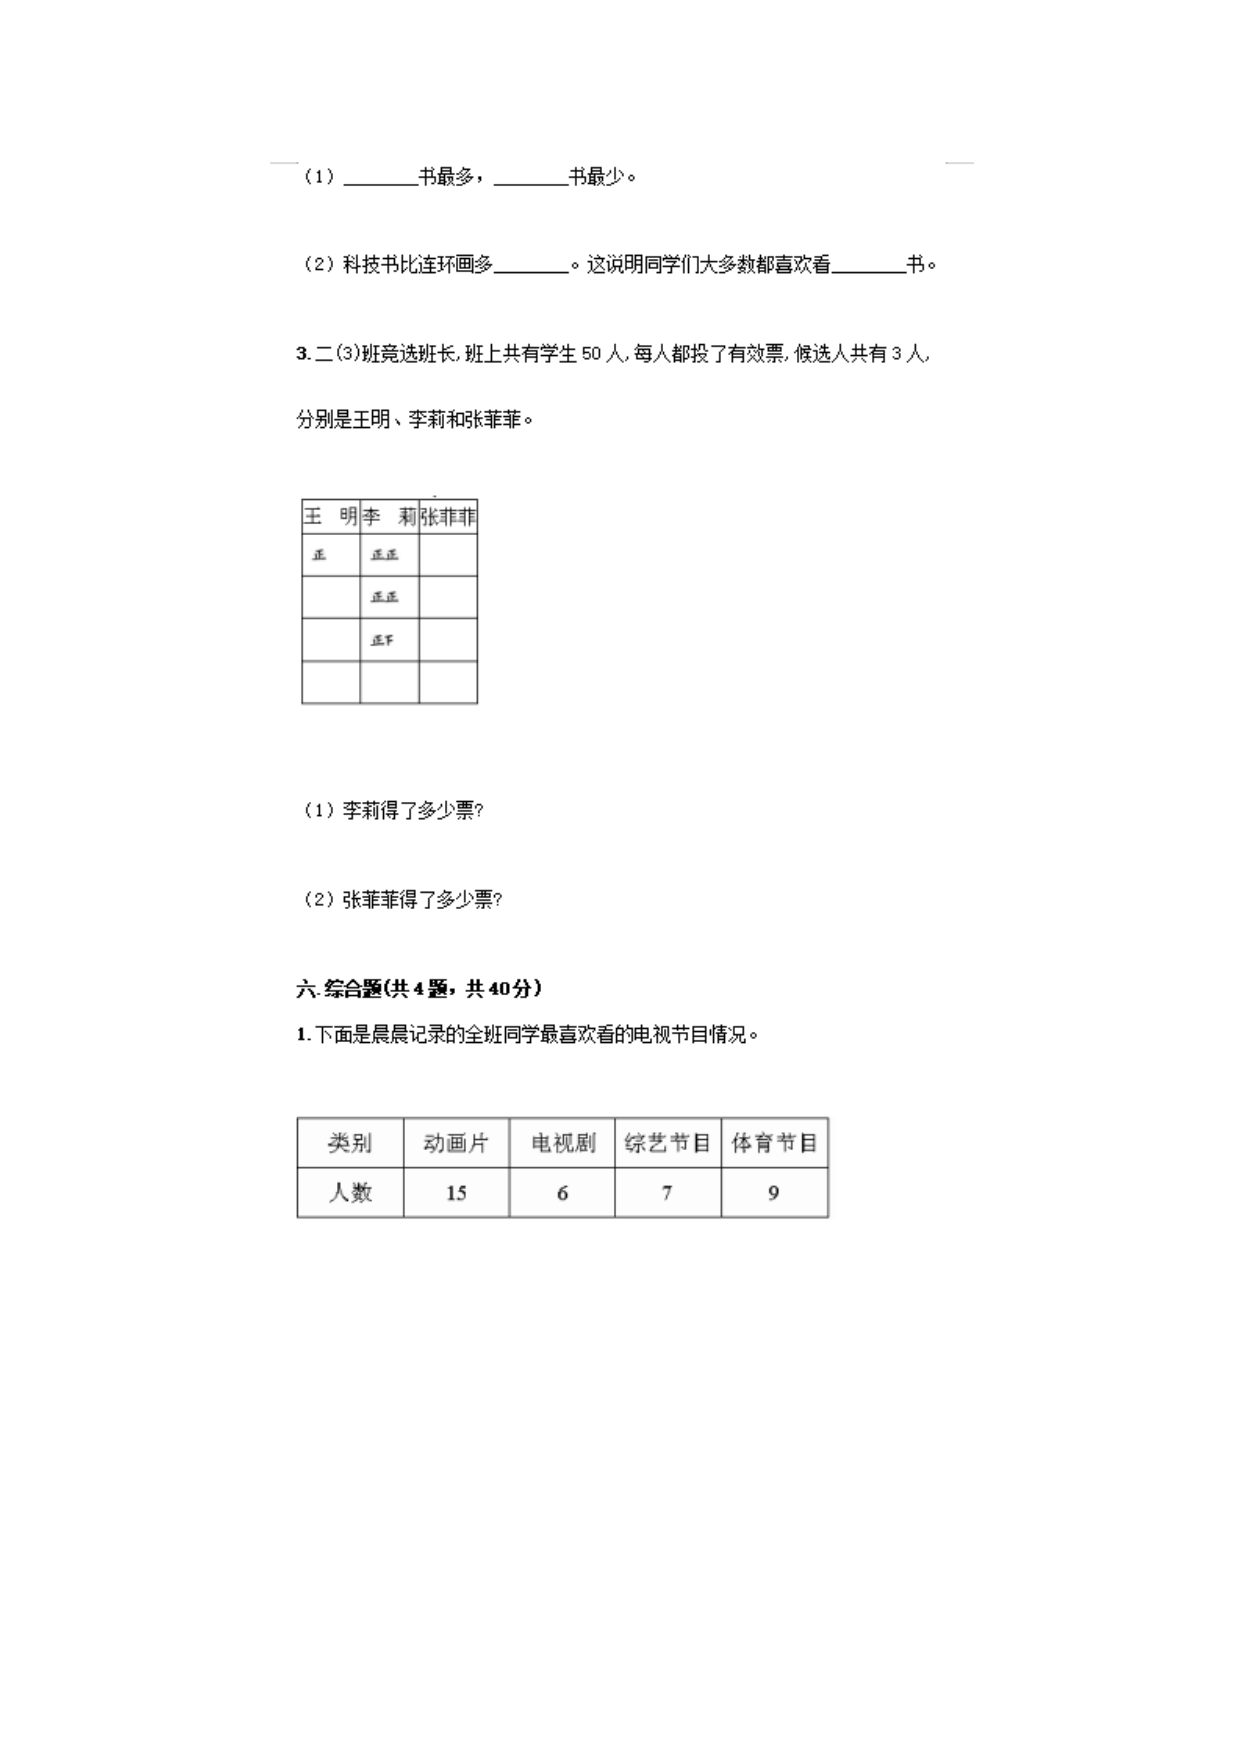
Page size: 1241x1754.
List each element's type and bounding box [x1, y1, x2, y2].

picture [261, 162, 979, 1247]
